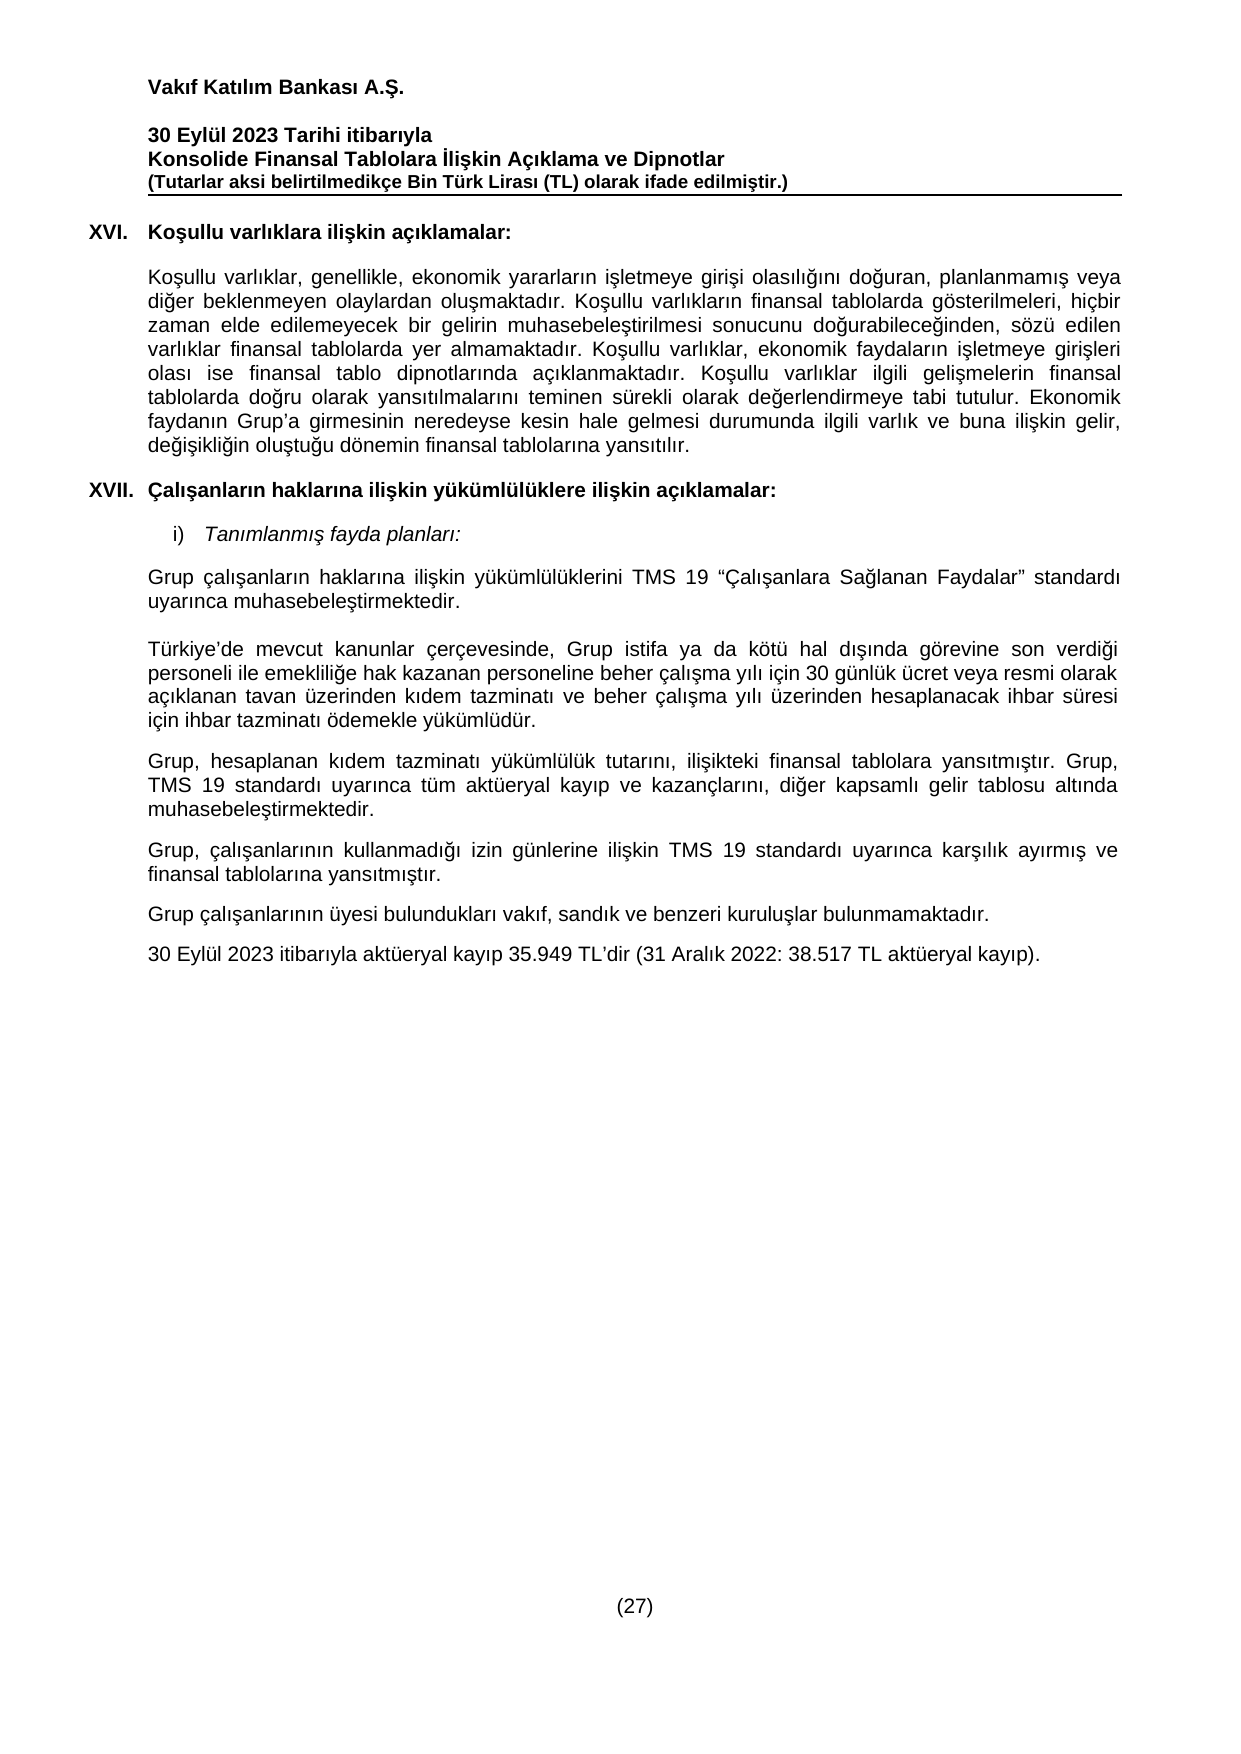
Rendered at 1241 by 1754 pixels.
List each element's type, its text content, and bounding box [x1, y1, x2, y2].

text 30 Eylül 2023 itibarıyla aktüeryal kayıp 35.949 TL’dir (31 Aralık 2022: 38.517 TL aktüeryal kayıp). [148, 943, 1122, 966]
list Tanımlanmış fayda planları: [173, 521, 1126, 545]
text Grup çalışanların haklarına ilişkin yükümlülüklerini TMS 19 “Çalışanlara Sağlanan Faydalar” standardı uyarınca muhasebeleştirmektedir. [148, 564, 1122, 612]
text XVI. Koşullu varlıklara ilişkin açıklamalar: [89, 219, 1126, 243]
text Türkiye’de mevcut kanunlar çerçevesinde, Grup istifa ya da kötü hal dışında görevine son verdiği personeli ile emekliliğe hak kazanan personeline beher çalışma yılı için 30 günlük ücret veya resmi olarak açıklanan tavan üzerinden kıdem tazminatı ve beher çalışma yılı üzerinden hesaplanacak ihbar süresi için ihbar tazminatı ödemekle yükümlüdür. [148, 636, 1119, 732]
text Grup çalışanlarının üyesi bulundukları vakıf, sandık ve benzeri kuruluşlar bulunmamaktadır. [148, 902, 1119, 926]
text Grup, hesaplanan kıdem tazminatı yükümlülük tutarını, ilişikteki finansal tablolara yansıtmıştır. Grup, TMS 19 standardı uyarınca tüm aktüeryal kayıp ve kazançlarını, diğer kapsamlı gelir tablosu altında muhasebeleştirmektedir. [148, 749, 1119, 821]
text Koşullu varlıklar, genellikle, ekonomik yararların işletmeye girişi olasılığını doğuran, planlanmamış veya diğer beklenmeyen olaylardan oluşmaktadır. Koşullu varlıkların finansal tablolarda gösterilmeleri, hiçbir zaman elde edilemeyecek bir gelirin muhasebeleştirilmesi sonucunu doğurabileceğinden, sözü edilen varlıklar finansal tablolarda yer almamaktadır. Koşullu varlıklar, ekonomik faydaların işletmeye girişleri olası ise finansal tablo dipnotlarında açıklanmaktadır. Koşullu varlıklar ilgili gelişmelerin finansal tablolarda doğru olarak yansıtılmalarını teminen sürekli olarak değerlendirmeye tabi tutulur. Ekonomik faydanın Grup’a girmesinin neredeyse kesin hale gelmesi durumunda ilgili varlık ve buna ilişkin gelir, değişikliğin oluştuğu dönemin finansal tablolarına yansıtılır. [148, 265, 1122, 457]
text XVII. Çalışanların haklarına ilişkin yükümlülüklere ilişkin açıklamalar: [89, 478, 1126, 502]
text Grup, çalışanlarının kullanmadığı izin günlerine ilişkin TMS 19 standardı uyarınca karşılık ayırmış ve finansal tablolarına yansıtmıştır. [148, 838, 1119, 886]
